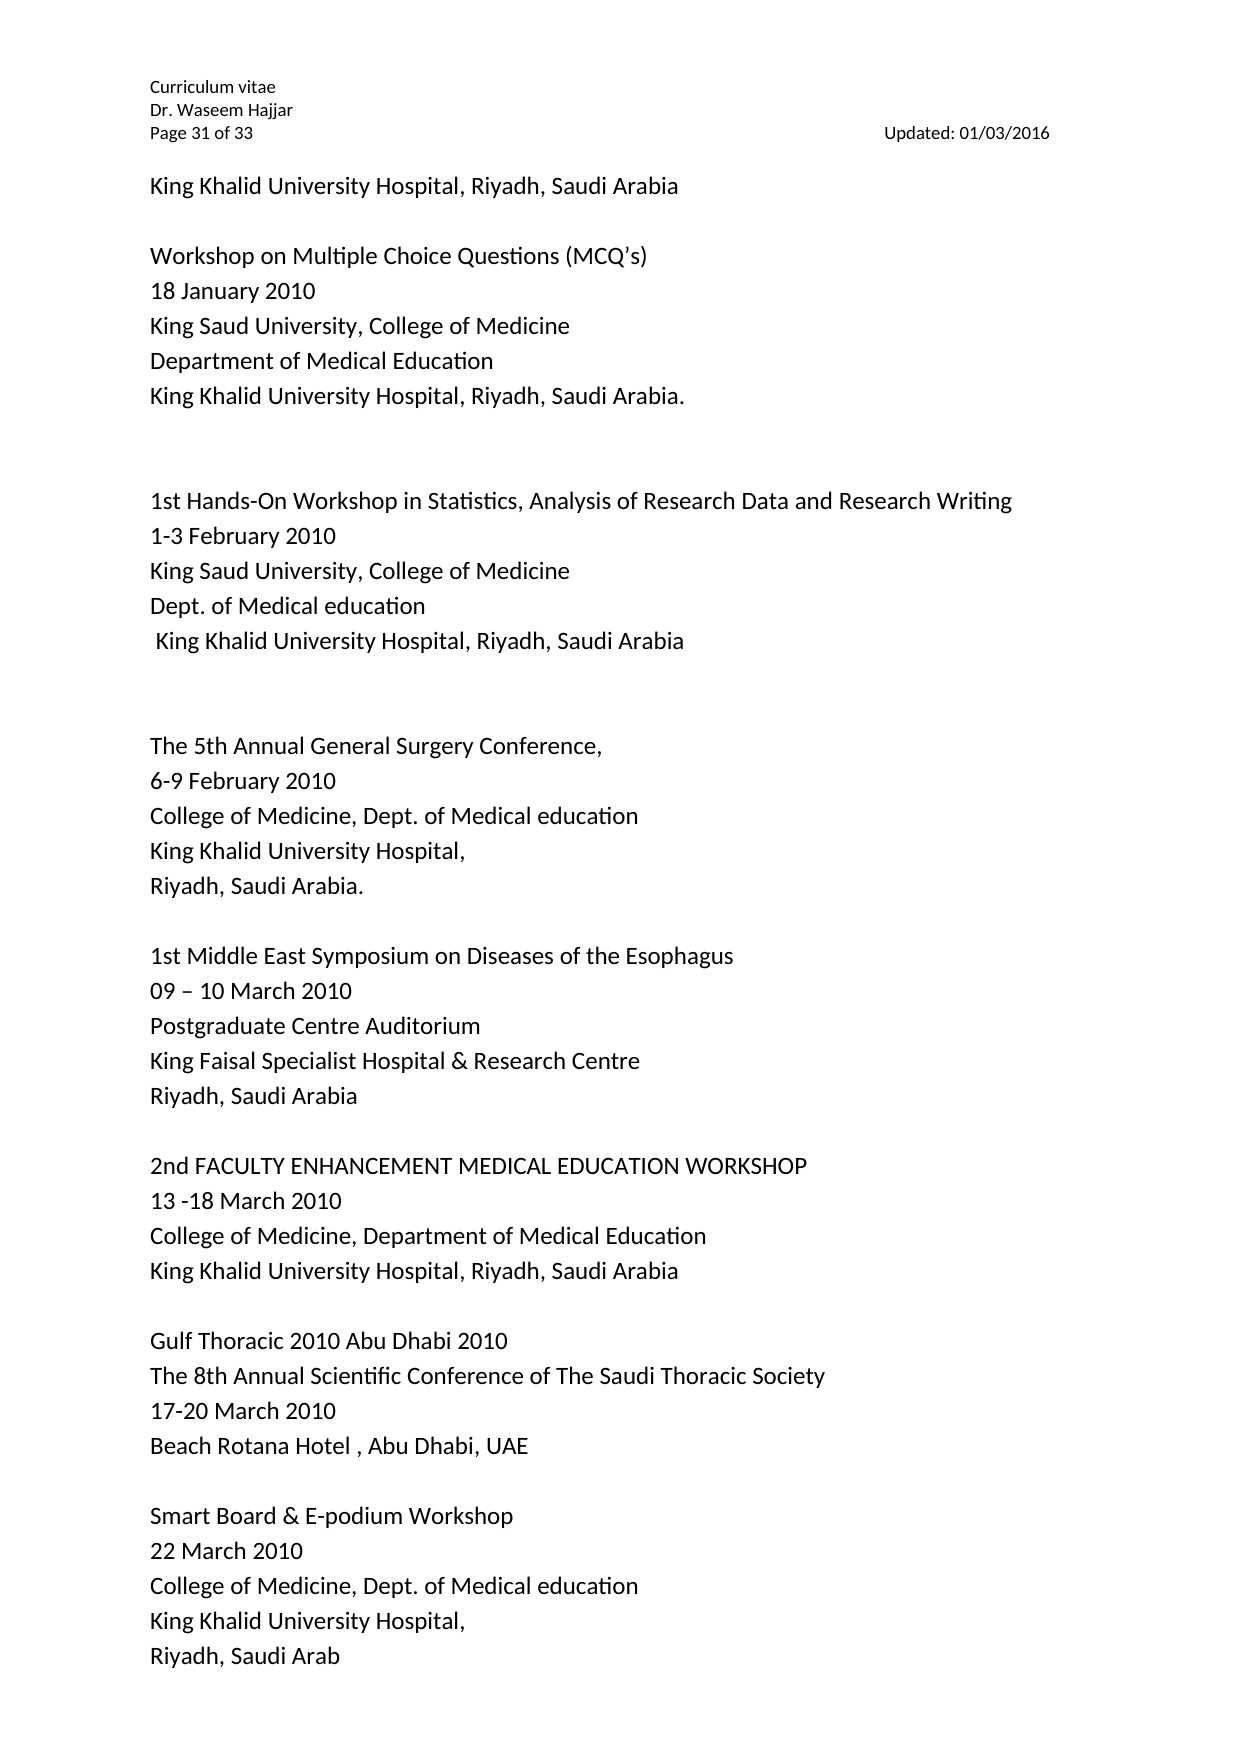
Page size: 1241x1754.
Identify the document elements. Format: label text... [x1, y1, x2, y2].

text 1-3 February 2010 [150, 520, 1090, 550]
text King Saud University, College of Medicine [150, 555, 1090, 585]
text 2nd FACULTY ENHANCEMENT MEDICAL EDUCATION WORKSHOP [150, 1150, 1090, 1180]
text 6-9 February 2010 [150, 765, 1090, 795]
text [150, 1570, 1090, 1600]
text 1st Hands-On Workshop in Statistics, Analysis of Research Data and Research Writing [150, 485, 1090, 515]
text Gulf Thoracic 2010 Abu Dhabi 2010 [150, 1325, 1090, 1355]
text The 5th Annual General Surgery Conference, [150, 730, 1090, 760]
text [150, 310, 1090, 340]
text King Khalid University Hospital, Riyadh, Saudi Arabia [150, 625, 1090, 655]
text College of Medicine, Dept. of Medical education [150, 800, 1090, 830]
text Smart Board & E-podium Workshop [150, 1500, 1090, 1530]
text King Khalid University Hospital, [150, 1605, 1090, 1635]
text King Khalid University Hospital, Riyadh, Saudi Arabia [150, 1255, 1090, 1285]
text Postgraduate Centre Auditorium [150, 1010, 1090, 1040]
text College of Medicine, Department of Medical Education [150, 1220, 1090, 1250]
text Riyadh, Saudi Arabia. [150, 870, 1090, 900]
text Riyadh, Saudi Arabia [150, 1080, 1090, 1110]
text 22 March 2010 [150, 1535, 1090, 1565]
text 13 -18 March 2010 [150, 1185, 1090, 1215]
text Beach Rotana Hotel , Abu Dhabi, UAE [150, 1430, 1090, 1460]
text King Faisal Specialist Hospital & Research Centre [150, 1045, 1090, 1075]
text 1st Middle East Symposium on Diseases of the Esophagus [150, 940, 1090, 970]
text 09 – 10 March 2010 [150, 975, 1090, 1005]
text The 8th Annual Scientific Conference of The Saudi Thoracic Society [150, 1360, 1090, 1390]
text Department of Medical Education [150, 345, 1090, 375]
text Workshop on Multiple Choice Questions (MCQ’s) [150, 240, 1090, 270]
text Riyadh, Saudi Arab [150, 1640, 1090, 1670]
text King Khalid University Hospital, Riyadh, Saudi Arabia. [150, 380, 1090, 410]
text King Khalid University Hospital, [150, 835, 1090, 865]
text King Khalid University Hospital, Riyadh, Saudi Arabia [150, 170, 1090, 200]
text 18 January 2010 [150, 275, 1090, 305]
text Dept. of Medical education [150, 590, 1090, 620]
text 17-20 March 2010 [150, 1395, 1090, 1425]
